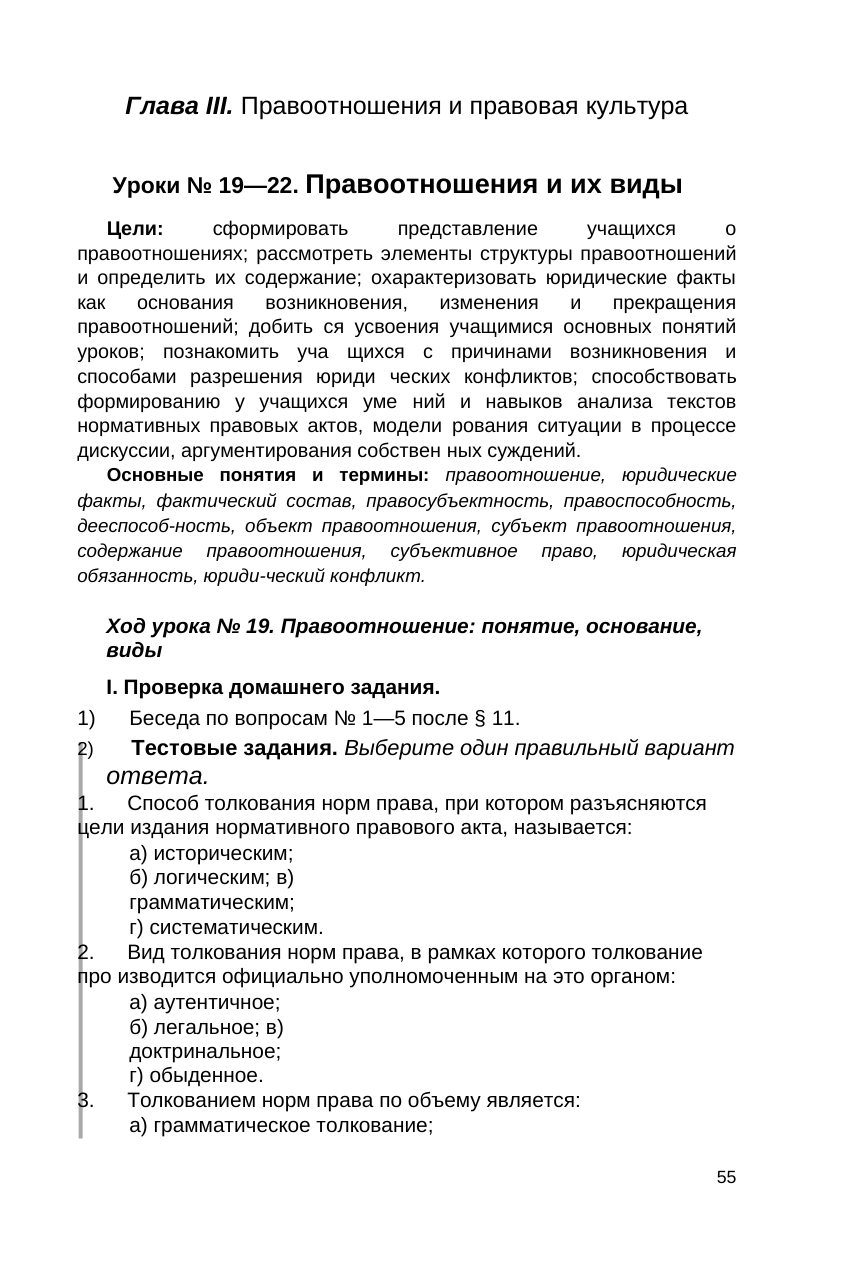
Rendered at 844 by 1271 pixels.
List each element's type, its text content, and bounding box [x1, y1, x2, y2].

text Глава III. Правоотношения и правовая культура [77, 91, 737, 119]
text Цели: сформировать представление учащихся о правоотношениях; рассмотреть элементы структуры правоотношений и определить их содержание; охарактеризовать юридические факты как основания возникновения, изменения и прекращения правоотношений; добить­ ся усвоения учащимися основных понятий уроков; познакомить уча­ щихся с причинами возникновения и способами разрешения юриди­ ческих конфликтов; способствовать формированию у учащихся уме­ ний и навыков анализа текстов нормативных правовых актов, модели­ рования ситуации в процессе дискуссии, аргументирования собствен­ ных суждений. [77, 217, 737, 462]
picture [78, 839, 83, 941]
picture [78, 988, 83, 1088]
text а) аутентичное; б) легальное; в) доктринальное; г) обыденное. [129, 990, 299, 1087]
text Уроки № 19—22. Правоотношения и их виды [112, 168, 737, 199]
picture [78, 1112, 83, 1139]
list Беседа по вопросам № 1—5 после § 11. [77, 705, 737, 729]
text 55 [717, 1167, 737, 1187]
list Толкованием норм права по объему является: [77, 1088, 737, 1112]
list Вид толкования норм права, в рамках которого толкование про­ изводится официально уполномоченным на это органом: [77, 941, 737, 988]
text ответа. [106, 762, 737, 790]
text I. Проверка домашнего задания. [106, 675, 737, 699]
text а) грамматическое толкование; [129, 1113, 737, 1137]
list Тестовые задания. Выберите один правильный вариант [77, 734, 737, 760]
list Способ толкования норм права, при котором разъясняются цели издания нормативного правового акта, называется: [77, 791, 737, 839]
text Основные понятия и термины: правоотношение, юридические факты, фактический состав, правосубъектность, правоспособность, дееспособ-ность, объект правоотношения, субъект правоотношения, содержание правоотношения, субъективное право, юридическая обязанность, юриди-ческий конфликт. [77, 464, 737, 587]
text а) историческим; б) логическим; в) грамматическим; [129, 841, 316, 913]
picture [78, 760, 83, 791]
text Ход урока № 19. Правоотношение: понятие, основание, виды [106, 613, 737, 662]
text г) систематическим. [129, 914, 737, 938]
